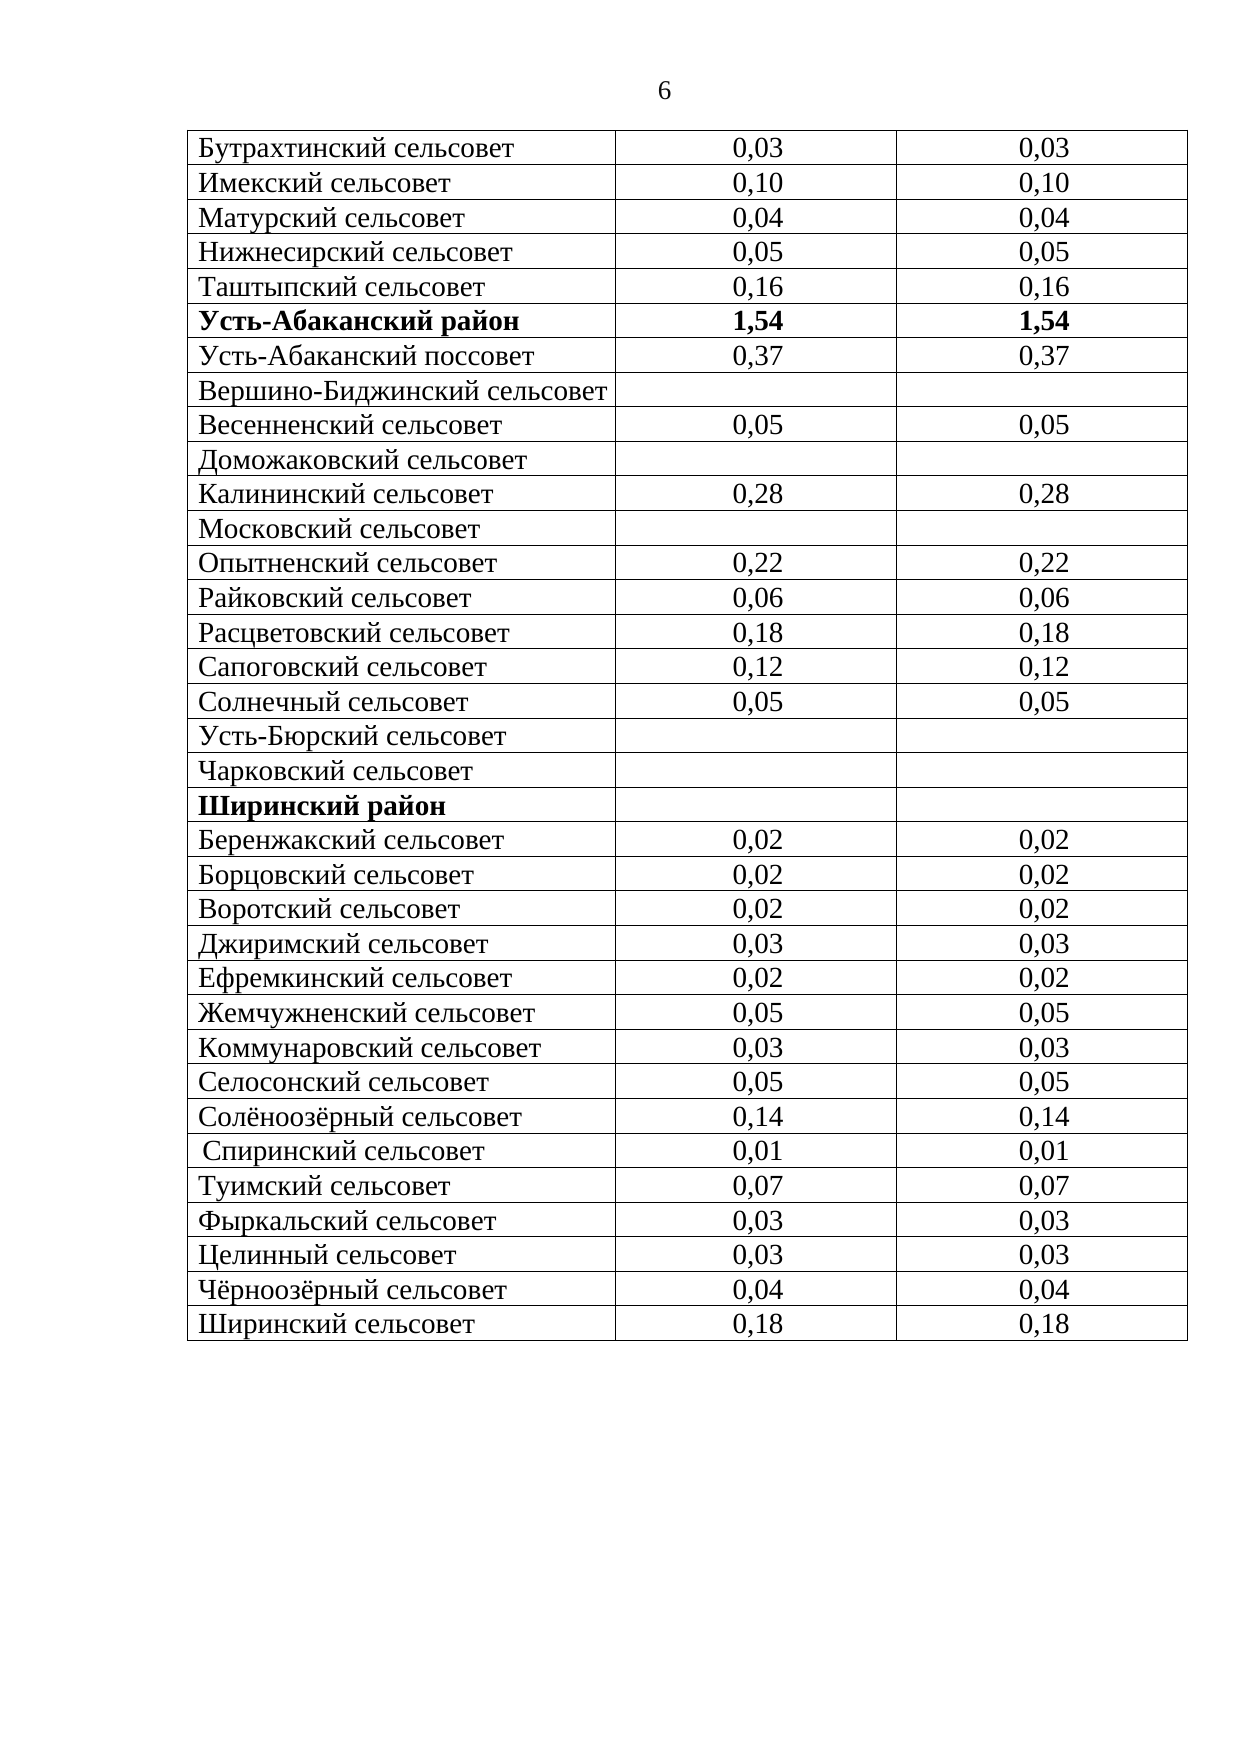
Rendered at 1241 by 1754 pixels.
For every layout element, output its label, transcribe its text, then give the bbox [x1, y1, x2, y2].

table_cell 0,04 [616, 1272, 896, 1305]
table_cell 0,28 [616, 476, 896, 510]
table_cell Ширинский район [188, 788, 615, 821]
table_cell 0,16 [616, 269, 896, 302]
table_cell Имекский сельсовет [188, 165, 615, 199]
table_cell [616, 788, 896, 821]
table_cell 1,54 [897, 304, 1187, 337]
table_cell Солёноозёрный сельсовет [188, 1099, 615, 1132]
table_cell 0,05 [897, 684, 1187, 717]
table_cell [616, 373, 896, 406]
table_cell Райковский сельсовет [188, 580, 615, 614]
table_cell Целинный сельсовет [188, 1237, 615, 1271]
table_cell Селосонский сельсовет [188, 1064, 615, 1098]
table_cell Чарковский сельсовет [188, 753, 615, 787]
table_cell 0,07 [897, 1168, 1187, 1202]
table_cell [897, 511, 1187, 544]
table_cell 0,01 [616, 1134, 896, 1167]
table_cell 0,05 [897, 1064, 1187, 1098]
table_cell 0,22 [897, 546, 1187, 579]
table_cell Усть-Абаканский район [188, 304, 615, 337]
table_cell Вершино-Биджинский сельсовет [188, 373, 615, 406]
table_cell 0,05 [616, 407, 896, 441]
table_cell 0,02 [616, 822, 896, 856]
table_cell Сапоговский сельсовет [188, 649, 615, 683]
table_cell 0,14 [897, 1099, 1187, 1132]
table_cell 0,28 [897, 476, 1187, 510]
table_cell 0,03 [616, 1030, 896, 1063]
table_cell 0,03 [616, 926, 896, 959]
table_cell 0,05 [897, 995, 1187, 1029]
table_cell Жемчужненский сельсовет [188, 995, 615, 1029]
table_cell 0,18 [616, 1306, 896, 1340]
table_cell Бутрахтинский сельсовет [188, 131, 615, 164]
table_cell 0,37 [897, 338, 1187, 372]
table_cell Калининский сельсовет [188, 476, 615, 510]
table_cell 0,03 [897, 1030, 1187, 1063]
table_cell 0,04 [897, 1272, 1187, 1305]
table_cell 0,03 [897, 926, 1187, 959]
table_cell [897, 442, 1187, 475]
table_cell 0,10 [897, 165, 1187, 199]
table_cell Солнечный сельсовет [188, 684, 615, 717]
table_cell [897, 788, 1187, 821]
table_cell 0,01 [897, 1134, 1187, 1167]
table_cell 0,05 [616, 234, 896, 268]
table_cell [897, 753, 1187, 787]
table_cell Опытненский сельсовет [188, 546, 615, 579]
table_cell [616, 442, 896, 475]
table_cell 0,05 [616, 995, 896, 1029]
table_cell 0,03 [616, 1237, 896, 1271]
table_cell Чёрноозёрный сельсовет [188, 1272, 615, 1305]
table_cell 0,02 [616, 961, 896, 994]
table_cell 0,16 [897, 269, 1187, 302]
table_cell Московский сельсовет [188, 511, 615, 544]
table_cell Борцовский сельсовет [188, 857, 615, 890]
table_cell 0,04 [897, 200, 1187, 233]
table_cell 0,05 [616, 684, 896, 717]
table_cell Ефремкинский сельсовет [188, 961, 615, 994]
table_cell 0,02 [616, 891, 896, 925]
table_cell Беренжакский сельсовет [188, 822, 615, 856]
table_cell 0,04 [616, 200, 896, 233]
table_cell 0,06 [897, 580, 1187, 614]
table_cell Ширинский сельсовет [188, 1306, 615, 1340]
table_cell 0,03 [897, 131, 1187, 164]
table_cell 0,05 [897, 407, 1187, 441]
table_cell 0,03 [616, 1203, 896, 1236]
table_cell Нижнесирский сельсовет [188, 234, 615, 268]
table_cell Фыркальский сельсовет [188, 1203, 615, 1236]
table_cell 0,03 [897, 1203, 1187, 1236]
table_cell 0,02 [616, 857, 896, 890]
table_cell [616, 719, 896, 752]
table_cell Усть-Абаканский поссовет [188, 338, 615, 372]
table_cell 0,12 [897, 649, 1187, 683]
table_cell [616, 753, 896, 787]
table_cell Матурский сельсовет [188, 200, 615, 233]
table_cell Весенненский сельсовет [188, 407, 615, 441]
table_cell Таштыпский сельсовет [188, 269, 615, 302]
table_cell [897, 373, 1187, 406]
table_cell [616, 511, 896, 544]
table_cell 0,18 [616, 615, 896, 648]
table_cell 0,12 [616, 649, 896, 683]
table_cell 1,54 [616, 304, 896, 337]
table_cell Расцветовский сельсовет [188, 615, 615, 648]
table_cell 0,02 [897, 891, 1187, 925]
table_cell 0,02 [897, 857, 1187, 890]
table_cell 0,03 [897, 1237, 1187, 1271]
table_cell Джиримский сельсовет [188, 926, 615, 959]
table_cell 0,02 [897, 961, 1187, 994]
table_cell 0,37 [616, 338, 896, 372]
table_cell 0,02 [897, 822, 1187, 856]
table_cell 0,22 [616, 546, 896, 579]
table_cell 0,05 [897, 234, 1187, 268]
table_cell 0,07 [616, 1168, 896, 1202]
table_cell Доможаковский сельсовет [188, 442, 615, 475]
table_cell [897, 719, 1187, 752]
table_cell Воротский сельсовет [188, 891, 615, 925]
table_cell 0,10 [616, 165, 896, 199]
table_cell 0,06 [616, 580, 896, 614]
table_cell Коммунаровский сельсовет [188, 1030, 615, 1063]
table_cell 0,14 [616, 1099, 896, 1132]
table_cell Туимский сельсовет [188, 1168, 615, 1202]
table_cell 0,18 [897, 1306, 1187, 1340]
table_cell 0,18 [897, 615, 1187, 648]
table_cell Спиринский сельсовет [188, 1134, 615, 1167]
table_cell 0,05 [616, 1064, 896, 1098]
table_cell Усть-Бюрский сельсовет [188, 719, 615, 752]
table_cell 0,03 [616, 131, 896, 164]
